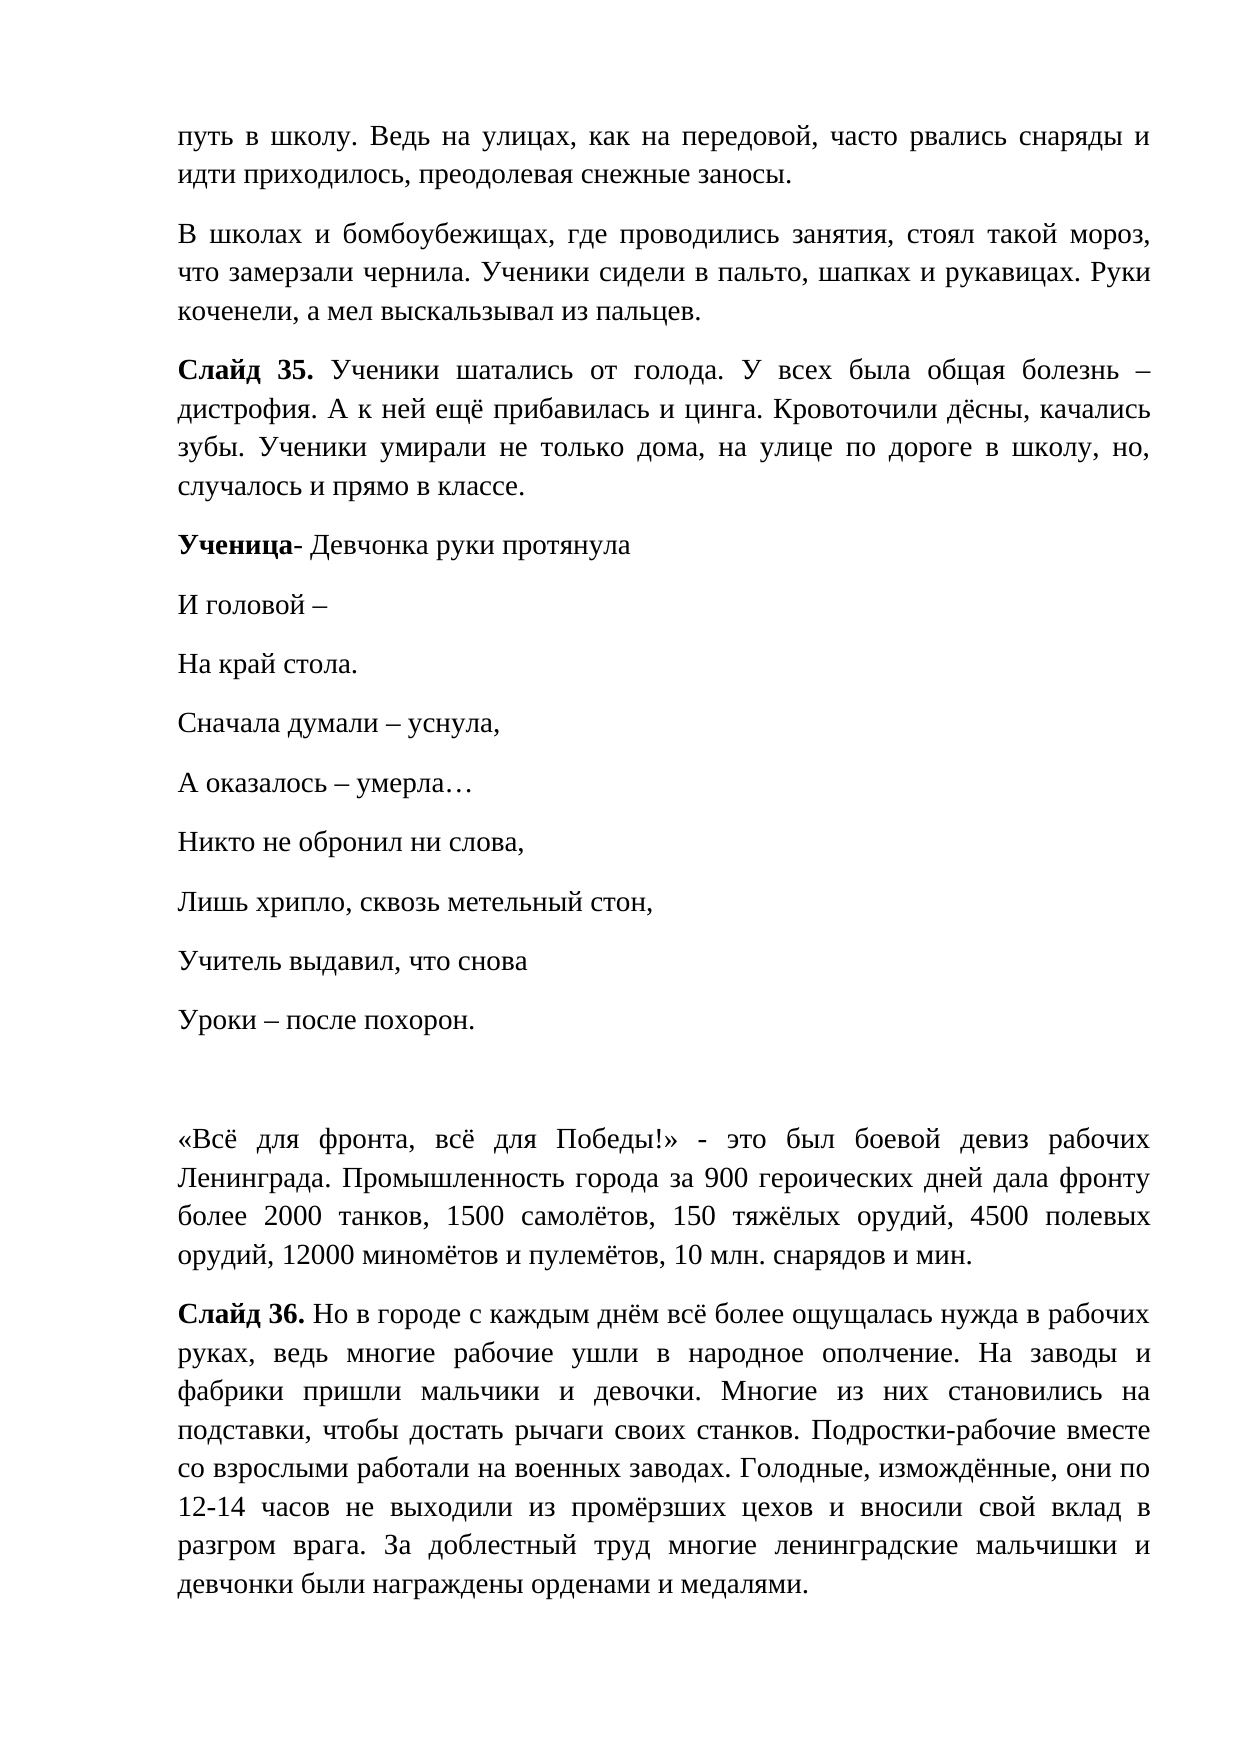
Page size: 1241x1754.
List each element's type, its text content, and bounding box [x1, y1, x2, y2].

text А оказалось – умерла… [177, 765, 1152, 798]
text На край стола. [177, 646, 1152, 680]
text «Всё для фронта, всё для Победы!» - это был боевой девиз рабочих Ленинграда. Промышленность города за 900 героических дней дала фронту более 2000 танков, 1500 самолётов, 150 тяжёлых орудий, 4500 полевых орудий, 12000 миномётов и пулемётов, 10 млн. снарядов и мин. [177, 1121, 1152, 1270]
text И головой – [177, 587, 1152, 620]
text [177, 118, 1152, 190]
text Никто не обронил ни слова, [177, 824, 1152, 858]
text Ученица- Девчонка руки протянула [177, 527, 1152, 561]
text Слайд 35. Ученики шатались от голода. У всех была общая болезнь – дистрофия. А к ней ещё прибавилась и цинга. Кровоточили дёсны, качались зубы. Ученики умирали не только дома, на улице по дороге в школу, но, случалось и прямо в классе. [177, 352, 1152, 502]
text В школах и бомбоубежищах, где проводились занятия, стоял такой мороз, что замерзали чернила. Ученики сидели в пальто, шапках и рукавицах. Руки коченели, а мел выскальзывал из пальцев. [177, 216, 1152, 327]
text Учитель выдавил, что снова [177, 943, 1152, 977]
text Уроки – после похорон. [177, 1002, 1152, 1036]
text Слайд 36. Но в городе с каждым днём всё более ощущалась нужда в рабочих руках, ведь многие рабочие ушли в народное ополчение. На заводы и фабрики пришли мальчики и девочки. Многие из них становились на подставки, чтобы достать рычаги своих станков. Подростки-рабочие вместе со взрослыми работали на военных заводах. Голодные, измождённые, они по 12-14 часов не выходили из промёрзших цехов и вносили свой вклад в разгром врага. За доблестный труд многие ленинградские мальчишки и девчонки были награждены орденами и медалями. [177, 1296, 1152, 1599]
text Сначала думали – уснула, [177, 706, 1152, 739]
text Лишь хрипло, сквозь метельный стон, [177, 884, 1152, 917]
